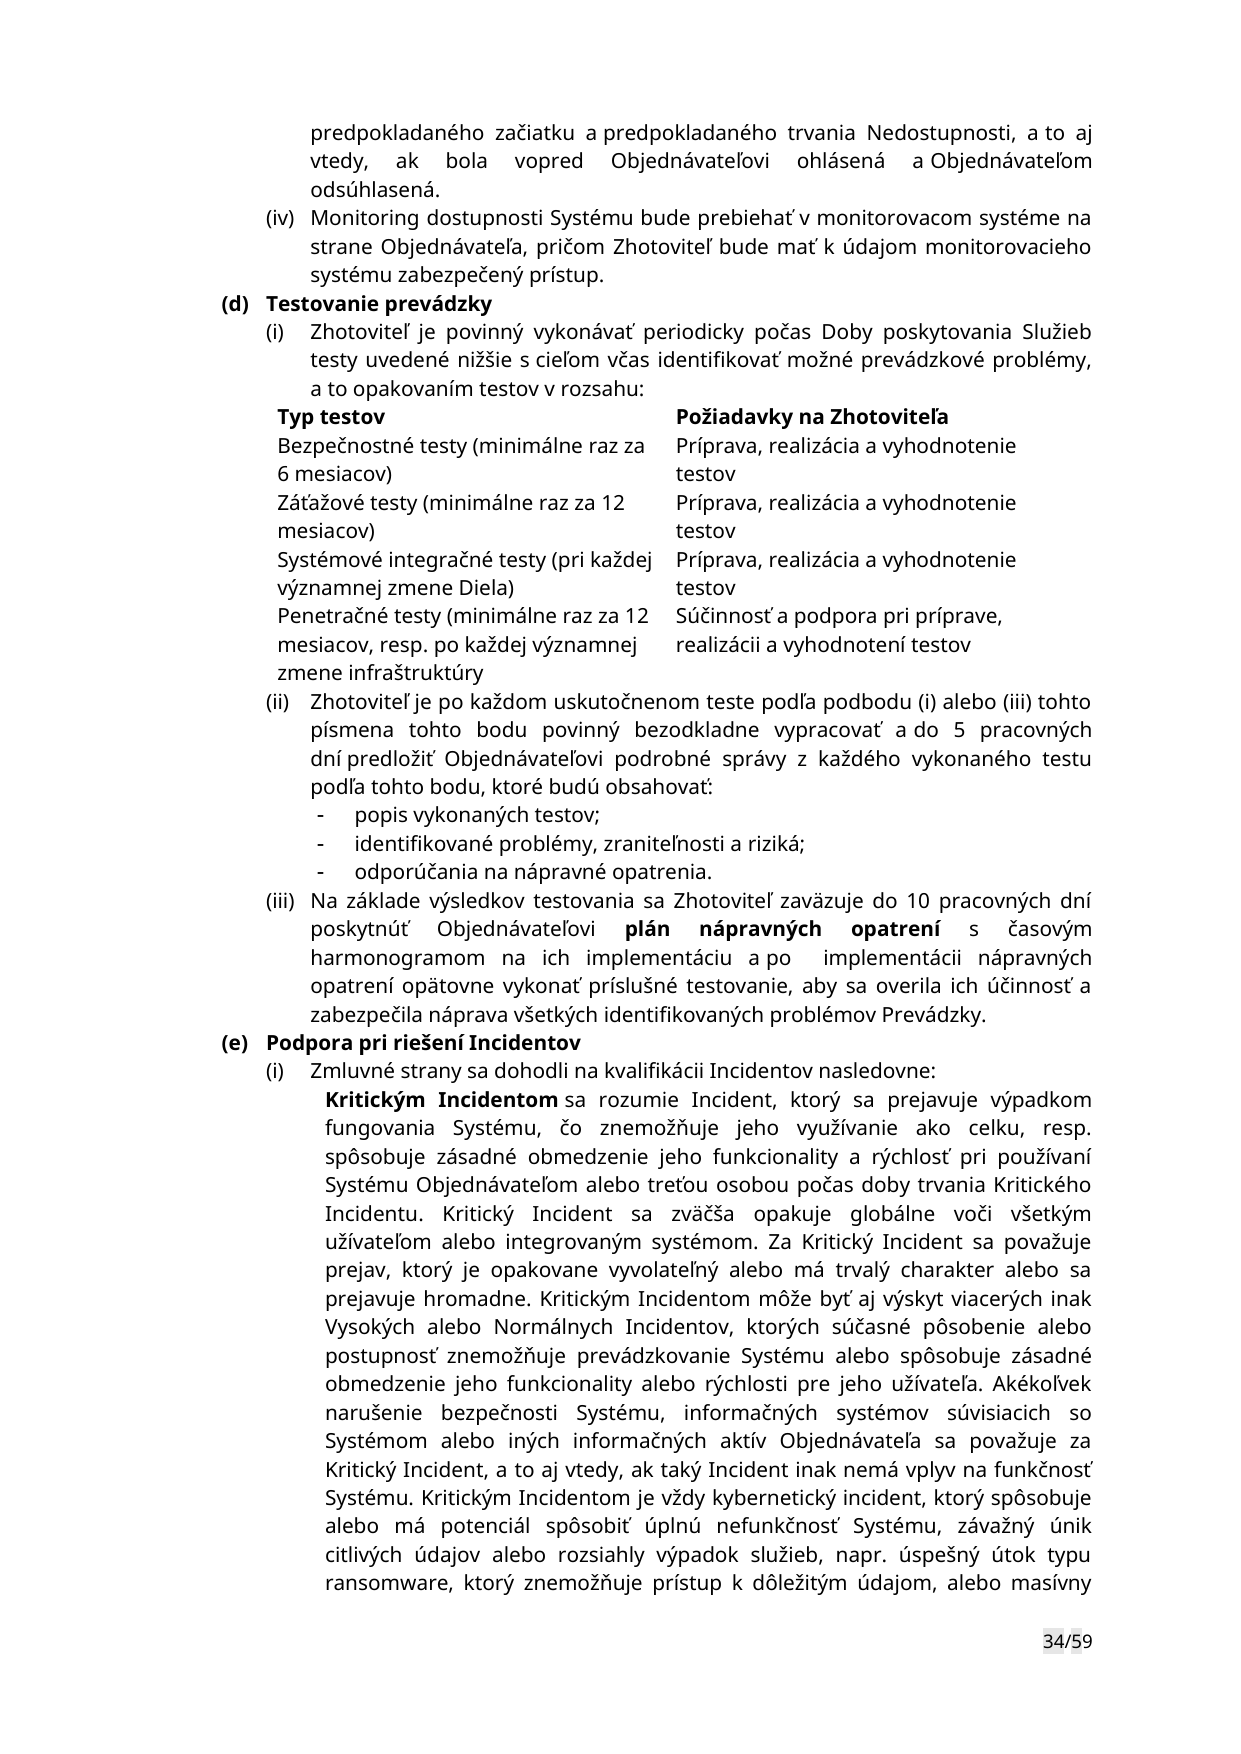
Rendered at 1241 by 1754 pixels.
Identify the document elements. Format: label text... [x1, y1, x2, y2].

text (i) Zhotoviteľ je povinný vykonávať periodicky počas Doby poskytovania Služieb testy uvedené nižšie s cieľom včas identifikovať možné prevádzkové problémy, a to opakovaním testov v rozsahu: [266, 317, 1093, 402]
table_cell Súčinnosť a podpora pri príprave, realizácii a vyhodnotení testov [664, 602, 1093, 687]
text (i) Zmluvné strany sa dohodli na kvalifikácii Incidentov nasledovne: [266, 1057, 1093, 1085]
table_cell Príprava, realizácia a vyhodnotenie testov [664, 488, 1093, 545]
list identifikované problémy, zraniteľnosti a riziká; [317, 829, 1093, 857]
list Na základe výsledkov testovania sa Zhotoviteľ zaväzuje do 10 pracovných dní poskytnúť Objednávateľovi plán nápravných opatrení s časovým harmonogramom na ich implementáciu a po implementácii nápravných opatrení opätovne vykonať príslušné testovanie, aby sa overila ich účinnosť a zabezpečila náprava všetkých identifikovaných problémov Prevádzky. [266, 886, 1093, 1028]
table_cell Záťažové testy (minimálne raz za 12 mesiacov) [266, 488, 664, 545]
table_cell Príprava, realizácia a vyhodnotenie testov [664, 545, 1093, 602]
text (iv) Monitoring dostupnosti Systému bude prebiehať v monitorovacom systéme na strane Objednávateľa, pričom Zhotoviteľ bude mať k údajom monitorovacieho systému zabezpečený prístup. [266, 203, 1093, 289]
table_cell Príprava, realizácia a vyhodnotenie testov [664, 431, 1093, 488]
table_header Typ testov [266, 403, 664, 431]
text (ii) Zhotoviteľ je po každom uskutočnenom teste podľa podbodu (i) alebo (iii) tohto písmena tohto bodu povinný bezodkladne vypracovať a do 5 pracovných dní predložiť Objednávateľovi podrobné správy z každého vykonaného testu podľa tohto bodu, ktoré budú obsahovať: [266, 687, 1093, 801]
table_header Požiadavky na Zhotoviteľa [664, 403, 1093, 431]
text (e) Podpora pri riešení Incidentov [221, 1028, 1093, 1057]
table_cell Bezpečnostné testy (minimálne raz za 6 mesiacov) [266, 431, 664, 488]
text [266, 118, 1093, 203]
table_cell Penetračné testy (minimálne raz za 12 mesiacov, resp. po každej významnej zmene infraštruktúry [266, 602, 664, 687]
list popis vykonaných testov; [317, 801, 1093, 829]
text (d) Testovanie prevádzky [221, 289, 1093, 317]
table_cell Systémové integračné testy (pri každej významnej zmene Diela) [266, 545, 664, 602]
list odporúčania na nápravné opatrenia. [317, 857, 1093, 886]
